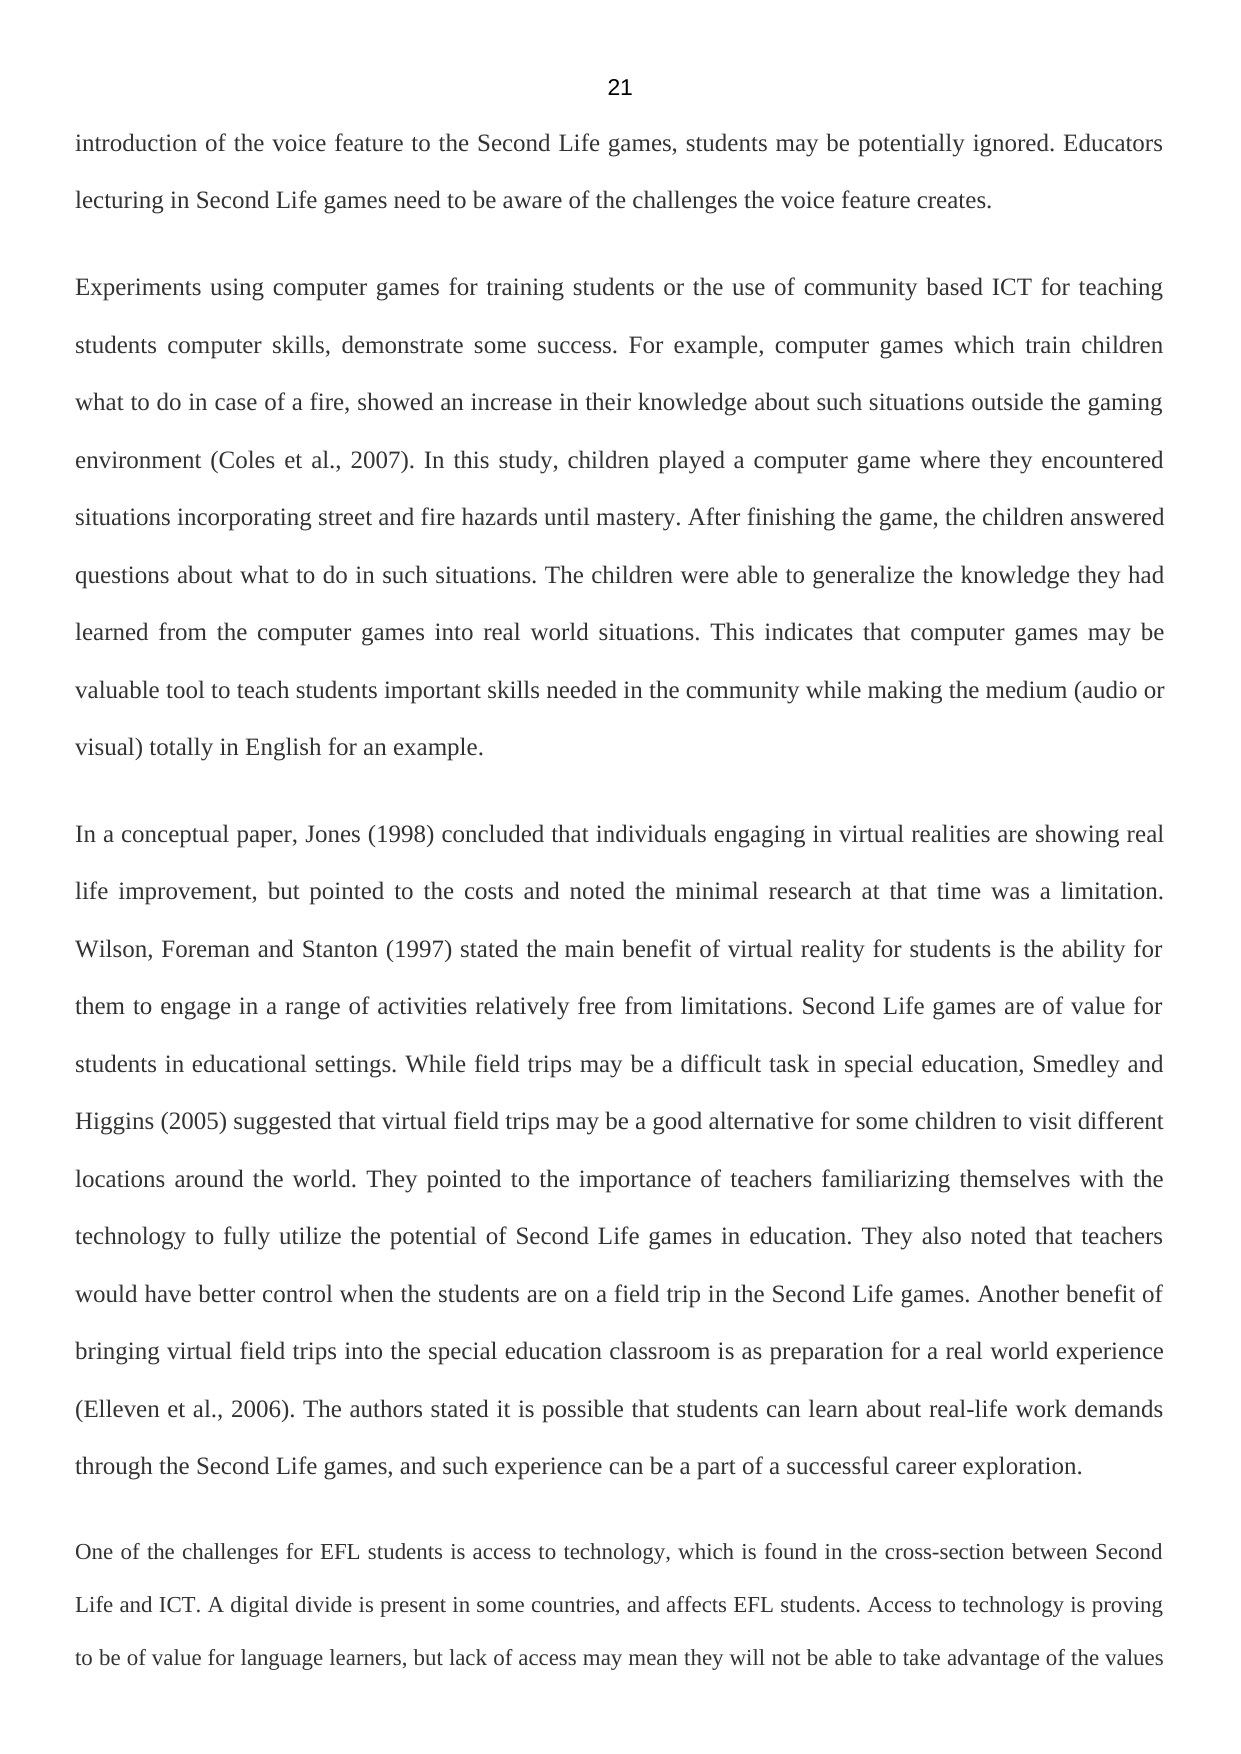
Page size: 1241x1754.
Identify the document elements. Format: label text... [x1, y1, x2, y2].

text In a conceptual paper, Jones (1998) concluded that individuals engaging in virtual realities are showing real life improvement, but pointed to the costs and noted the minimal research at that time was a limitation. Wilson, Foreman and Stanton (1997) stated the main benefit of virtual reality for students is the ability for them to engage in a range of activities relatively free from limitations. Second Life games are of value for students in educational settings. While field trips may be a difficult task in special education, Smedley and Higgins (2005) suggested that virtual field trips may be a good alternative for some children to visit different locations around the world. They pointed to the importance of teachers familiarizing themselves with the technology to fully utilize the potential of Second Life games in education. They also noted that teachers would have better control when the students are on a field trip in the Second Life games. Another benefit of bringing virtual field trips into the special education classroom is as preparation for a real world experience (Elleven et al., 2006). The authors stated it is possible that students can learn about real-life work demands through the Second Life games, and such experience can be a part of a successful career exploration. [75, 819, 1165, 1480]
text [75, 1538, 1165, 1670]
text Experiments using computer games for training students or the use of community based ICT for teaching students computer skills, demonstrate some success. For example, computer games which train children what to do in case of a fire, showed an increase in their knowledge about such situations outside the gaming environment (Coles et al., 2007). In this study, children played a computer game where they encountered situations incorporating street and fire hazards until mastery. After finishing the game, the children answered questions about what to do in such situations. The children were able to generalize the knowledge they had learned from the computer games into real world situations. This indicates that computer games may be valuable tool to teach students important skills needed in the community while making the medium (audio or visual) totally in English for an example. [75, 272, 1165, 761]
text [75, 128, 1165, 214]
